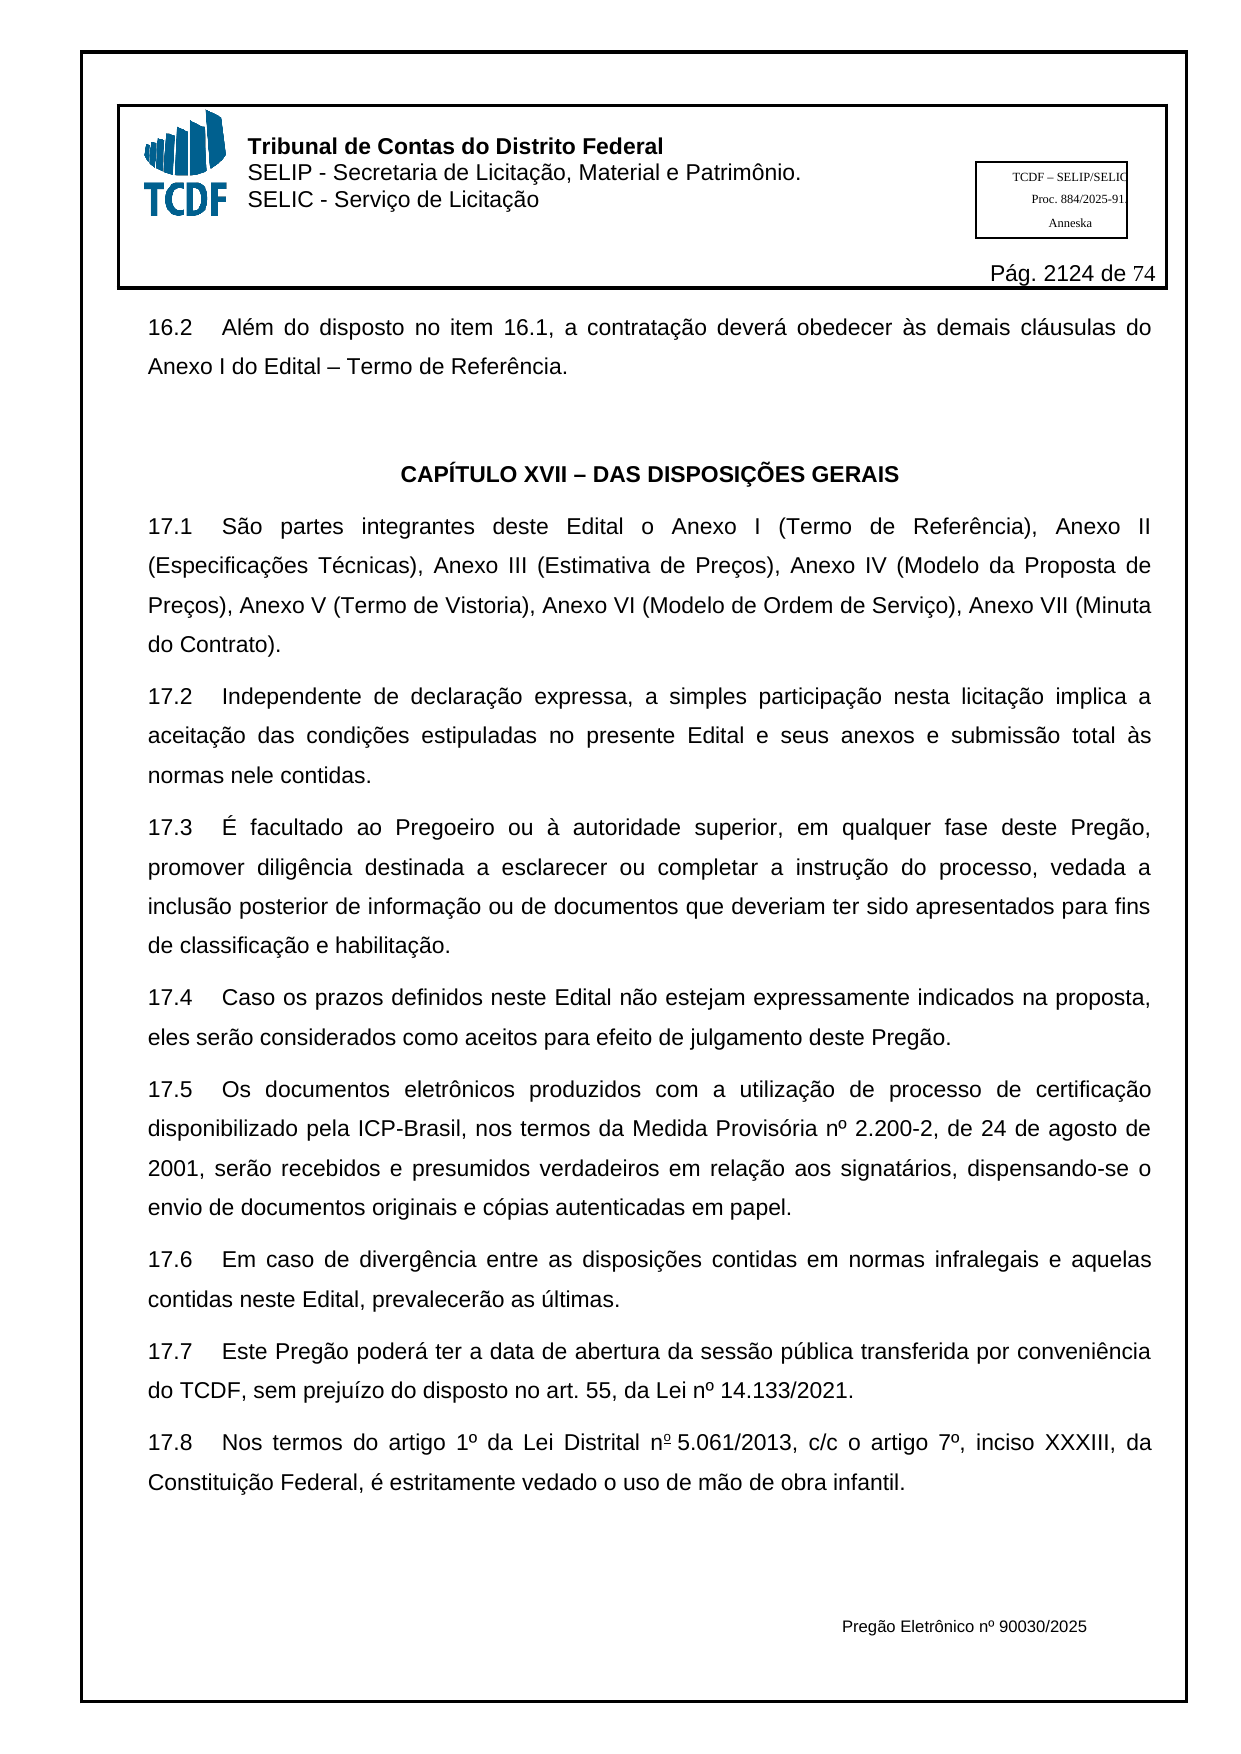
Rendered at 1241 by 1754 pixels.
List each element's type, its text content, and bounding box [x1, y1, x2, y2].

text 17.8 Nos termos do artigo 1º da Lei Distrital no 5.061/2013, c/c o artigo 7º, inciso XXXIII, da Constituição Federal, é estritamente vedado o uso de mão de obra infantil. [148, 1429, 1152, 1495]
text 17.3 É facultado ao Pregoeiro ou à autoridade superior, em qualquer fase deste Pregão, promover diligência destinada a esclarecer ou completar a instrução do processo, vedada a inclusão posterior de informação ou de documentos que deveriam ter sido apresentados para fins de classificação e habilitação. [148, 814, 1152, 959]
text capítulo xVII – DAS DISPOSIÇÕES GERAIS [148, 461, 1152, 487]
text 17.2 Independente de declaração expressa, a simples participação nesta licitação implica a aceitação das condições estipuladas no presente Edital e seus anexos e submissão total às normas nele contidas. [148, 683, 1152, 788]
text 17.1 São partes integrantes deste Edital o Anexo I (Termo de Referência), Anexo II (Especificações Técnicas), Anexo III (Estimativa de Preços), Anexo IV (Modelo da Proposta de Preços), Anexo V (Termo de Vistoria), Anexo VI (Modelo de Ordem de Serviço), Anexo VII (Minuta do Contrato). [148, 513, 1152, 657]
text 16.2 Além do disposto no item 16.1, a contratação deverá obedecer às demais cláusulas do Anexo I do Edital – Termo de Referência. [148, 313, 1152, 379]
text 17.5 Os documentos eletrônicos produzidos com a utilização de processo de certificação disponibilizado pela ICP-Brasil, nos termos da Medida Provisória nº 2.200-2, de 24 de agosto de 2001, serão recebidos e presumidos verdadeiros em relação aos signatários, dispensando-se o envio de documentos originais e cópias autenticadas em papel. [148, 1076, 1152, 1221]
picture [129, 107, 241, 218]
text 17.7 Este Pregão poderá ter a data de abertura da sessão pública transferida por conveniência do TCDF, sem prejuízo do disposto no art. 55, da Lei nº 14.133/2021. [148, 1338, 1152, 1403]
text 17.6 Em caso de divergência entre as disposições contidas em normas infralegais e aquelas contidas neste Edital, prevalecerão as últimas. [148, 1246, 1152, 1312]
text 17.4 Caso os prazos definidos neste Edital não estejam expressamente indicados na proposta, eles serão considerados como aceitos para efeito de julgamento deste Pregão. [148, 984, 1152, 1050]
